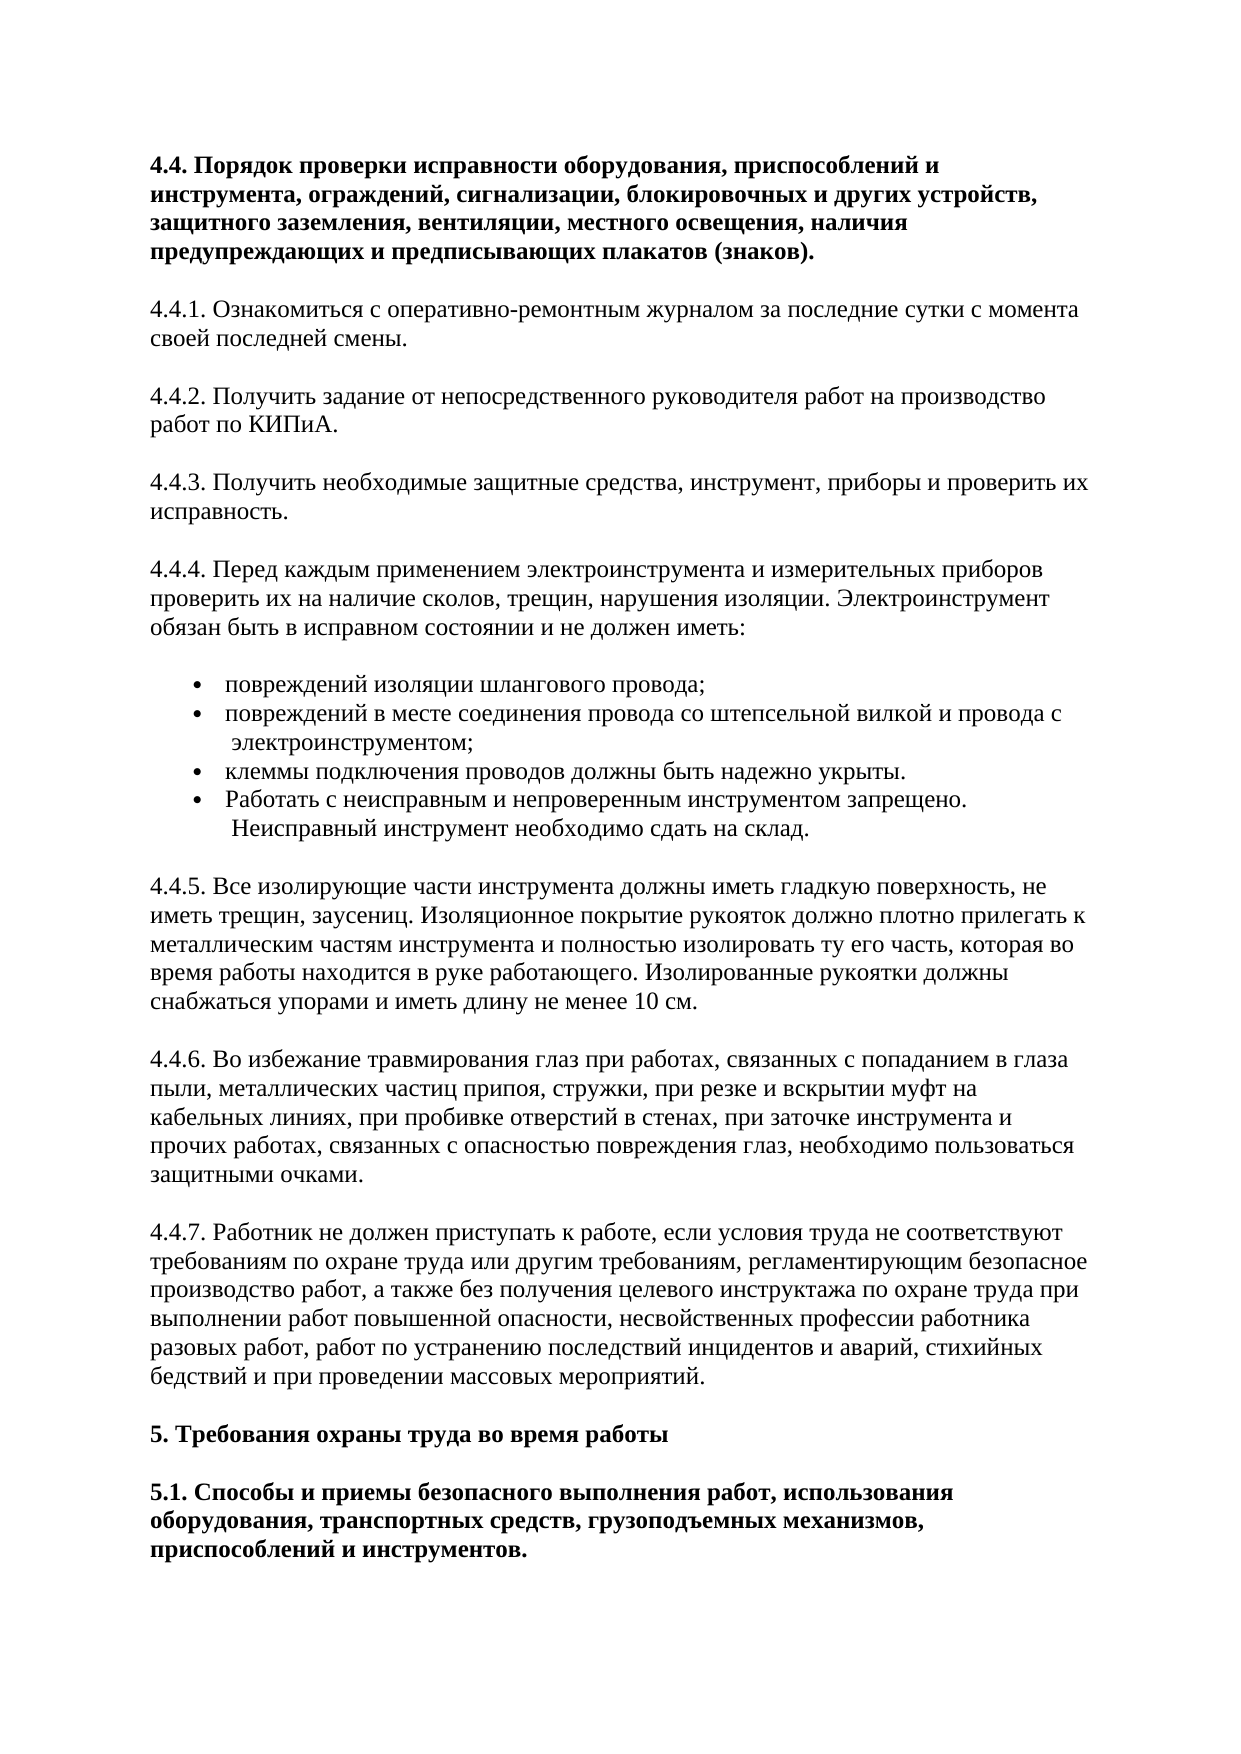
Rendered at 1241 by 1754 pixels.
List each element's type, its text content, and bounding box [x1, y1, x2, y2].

text 4.4.2. Получить задание от непосредственного руководителя работ на производство работ по КИПиА. [150, 525, 1090, 582]
text 4.4.5. Все изолирующие части инструмента должны иметь гладкую поверхность, не иметь трещин, заусениц. Изоляционное покрытие рукояток должно плотно прилегать к металлическим частям инструмента и полностью изолировать ту его часть, которая во время работы находится в руке работающего. Изолированные рукоятки должны снабжаться упорами и иметь длину не менее 10 см. [150, 1044, 1090, 1188]
list Работать с неисправным и непроверенным инструментом запрещено. Неисправный инструмент необходимо сдать на склад. [194, 958, 1071, 1015]
text 4.4.4. Перед каждым применением электроинструмента и измерительных приборов проверить их на наличие сколов, трещин, нарушения изоляции. Электроинструмент обязан быть в исправном состоянии и не должен иметь: [150, 698, 1090, 784]
list повреждений в месте соединения провода со штепсельной вилкой и провода с электроинструментом; [194, 842, 1071, 900]
text 4.3.3. Работник обязан правильно применять и поддерживать спецодежду, спецобувь и СИЗ в чистоте, своевременно заменять. При необходимости спецодежду нужно сдавать в стирку и ремонт. Изношенная до планового срока замены спецодежда, не подлежащая ремонту, списывается в установленном порядке. [150, 150, 1090, 265]
list клеммы подключения проводов должны быть надежно укрыты. [194, 900, 1071, 929]
text 4.4.6. Во избежание травмирования глаз при работах, связанных с попаданием в глаза пыли, металлических частиц припоя, стружки, при резке и вскрытии муфт на кабельных линиях, при пробивке отверстий в стенах, при заточке инструмента и прочих работах, связанных с опасностью повреждения глаз, необходимо пользоваться защитными очками. [150, 1217, 1090, 1361]
text 4.4.1. Ознакомиться с оперативно-ремонтным журналом за последние сутки с момента своей последней смены. [150, 438, 1090, 496]
list повреждений изоляции шлангового провода; [194, 814, 1071, 842]
text 4.4.3. Получить необходимые защитные средства, инструмент, приборы и проверить их исправность. [150, 612, 1090, 669]
text 4.4. Порядок проверки исправности оборудования, приспособлений и инструмента, ограждений, сигнализации, блокировочных и других устройств, защитного заземления, вентиляции, местного освещения, наличия предупреждающих и предписывающих плакатов (знаков). [150, 294, 1090, 409]
text 4.4.7. Работник не должен приступать к работе, если условия труда не соответствуют требованиям по охране труда или другим требованиям, регламентирующим безопасное производство работ, а также без получения целевого инструктажа по охране труда при выполнении работ повышенной опасности, несвойственных профессии работника разовых работ, работ по устранению последствий инцидентов и аварий, стихийных бедствий и при проведении массовых мероприятий. [150, 1390, 1090, 1563]
